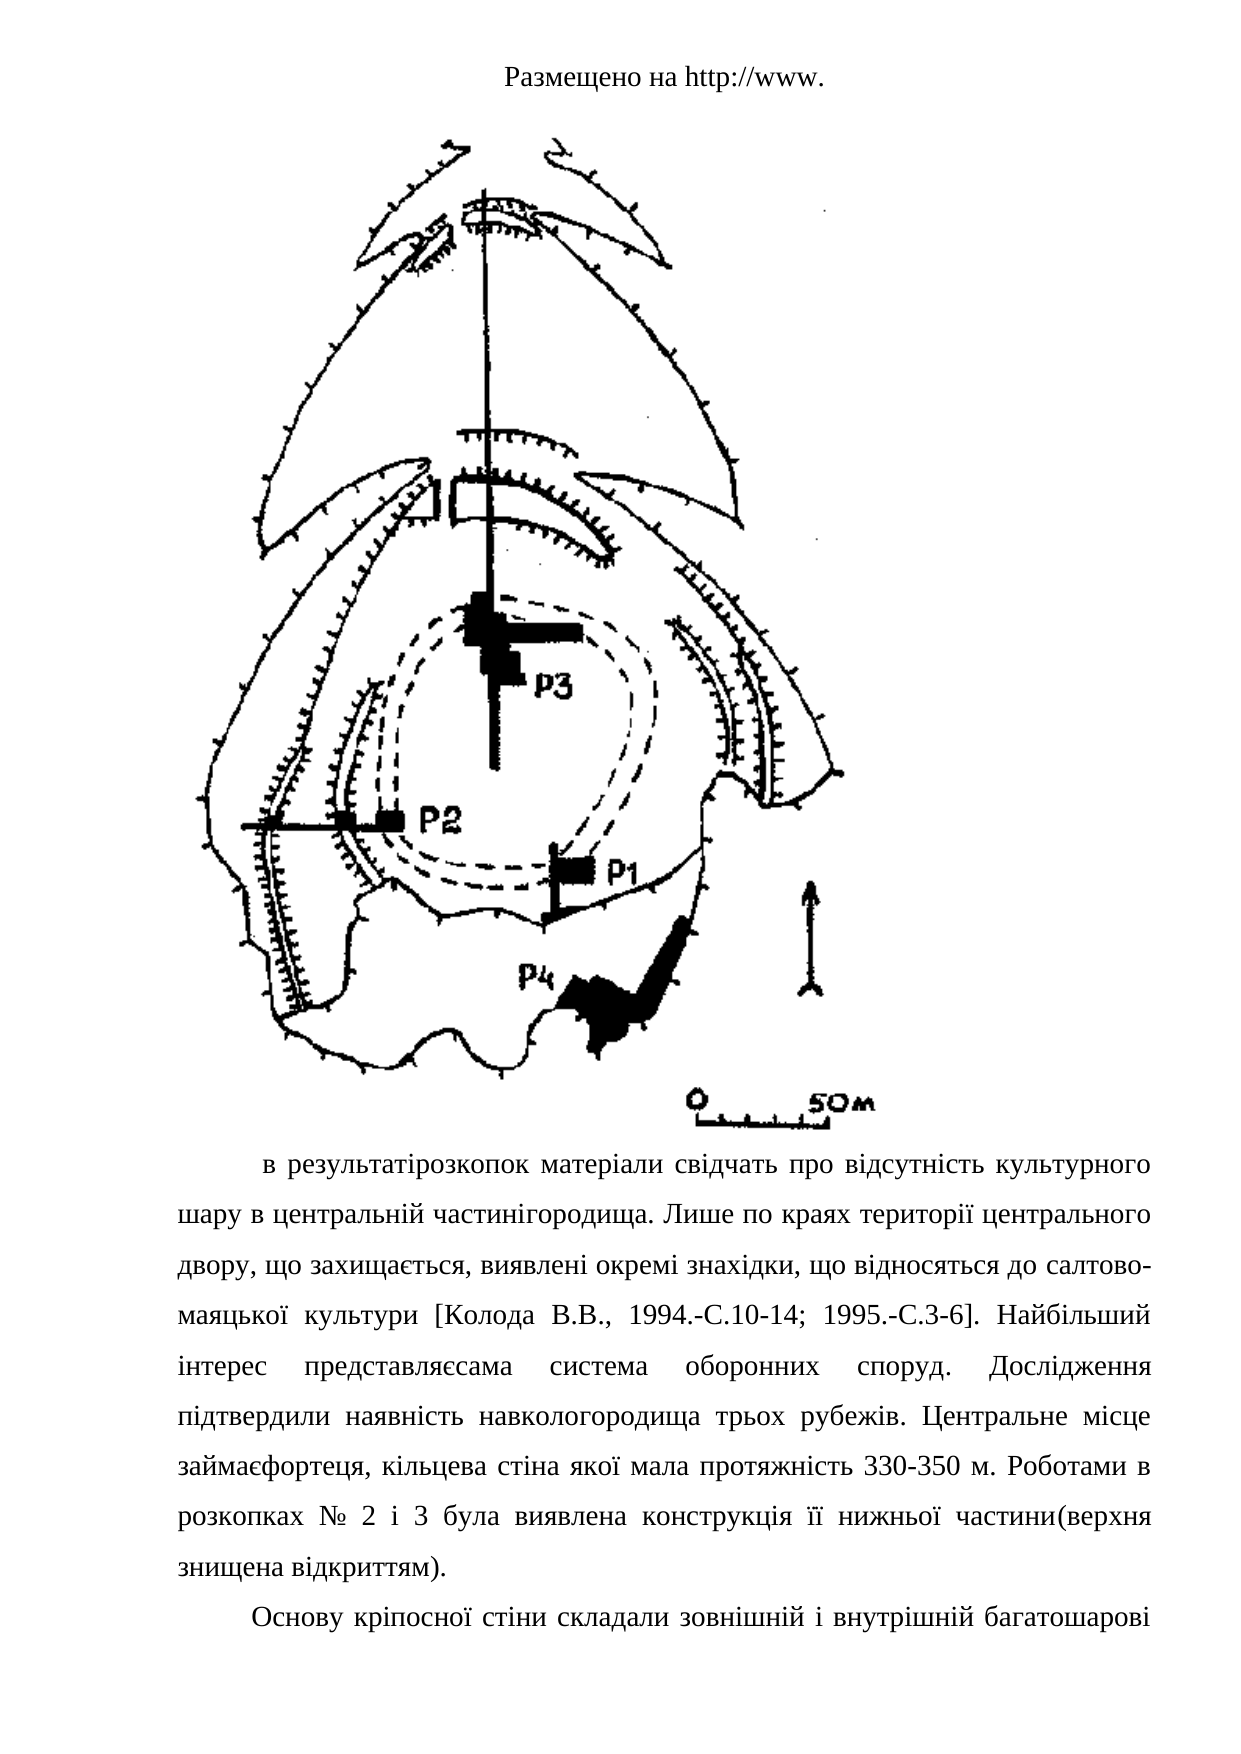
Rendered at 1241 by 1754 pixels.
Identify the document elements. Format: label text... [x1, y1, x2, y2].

picture [177, 118, 896, 1147]
text Одержані в результаті розкопок матеріали свідчать про відсутність культурного шару в центральній частині городища. Лише по краях території центрального двору, що захищається, виявлені окремі знахідки, що відносяться до салтово-маяцької культури [Колода В.В., 1994.-С.10-14; 1995.-С.3-6]. Найбільший інтерес представляє сама система оборонних споруд . Дослідження підтвердили наявність навколо городища трьох рубежів. Центральне місце займає фортеця , кільцева стіна якої мала протяжність 330-. Роботами в розкопках № 2 і 3 була виявлена конструкція її нижньої частини (верхня знищена відкриттям ). [177, 1146, 1152, 1582]
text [177, 1599, 1152, 1633]
